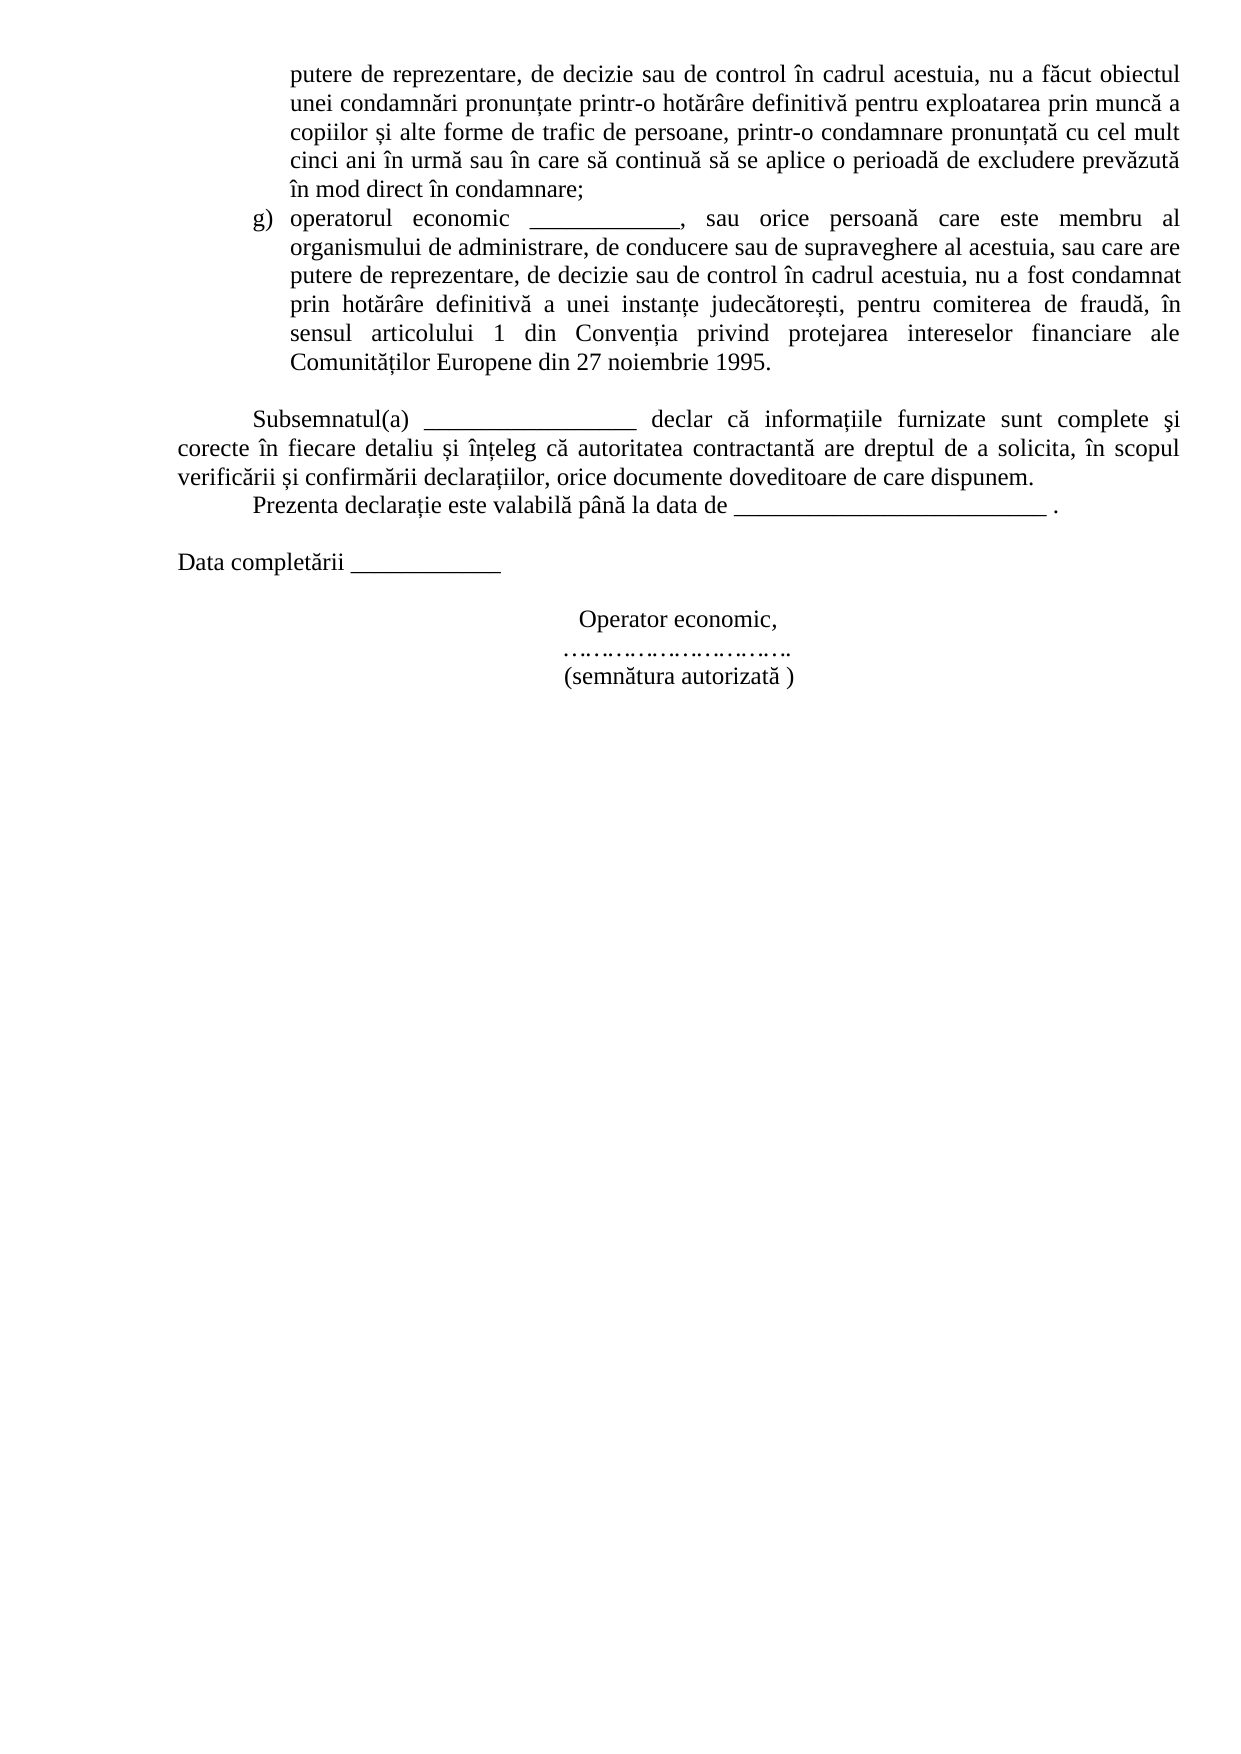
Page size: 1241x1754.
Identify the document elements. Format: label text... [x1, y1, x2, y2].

list operatorul economic ____________, sau orice persoană care este membru al organismului de administrare, de conducere sau de supraveghere al acestuia, sau care are putere de reprezentare, de decizie sau de control în cadrul acestuia, nu a fost condamnat prin hotărâre definitivă a unei instanțe judecătorești, pentru comiterea de fraudă, în sensul articolului 1 din Convenția privind protejarea intereselor financiare ale Comunităților Europene din 27 noiembrie 1995. [252, 203, 1181, 375]
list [252, 59, 1181, 203]
text Operator economic, [177, 604, 1181, 633]
text Subsemnatul(a) _________________ declar că informațiile furnizate sunt complete şi corecte în fiecare detaliu și înțeleg că autoritatea contractantă are dreptul de a solicita, în scopul verificării și confirmării declarațiilor, orice documente doveditoare de care dispunem. [177, 404, 1181, 490]
text (semnătura autorizată ) [177, 661, 1181, 690]
text Prezenta declarație este valabilă până la data de _________________________ . [177, 490, 1181, 519]
text …………………………. [177, 633, 1181, 661]
text Data completării ____________ [177, 547, 1181, 576]
